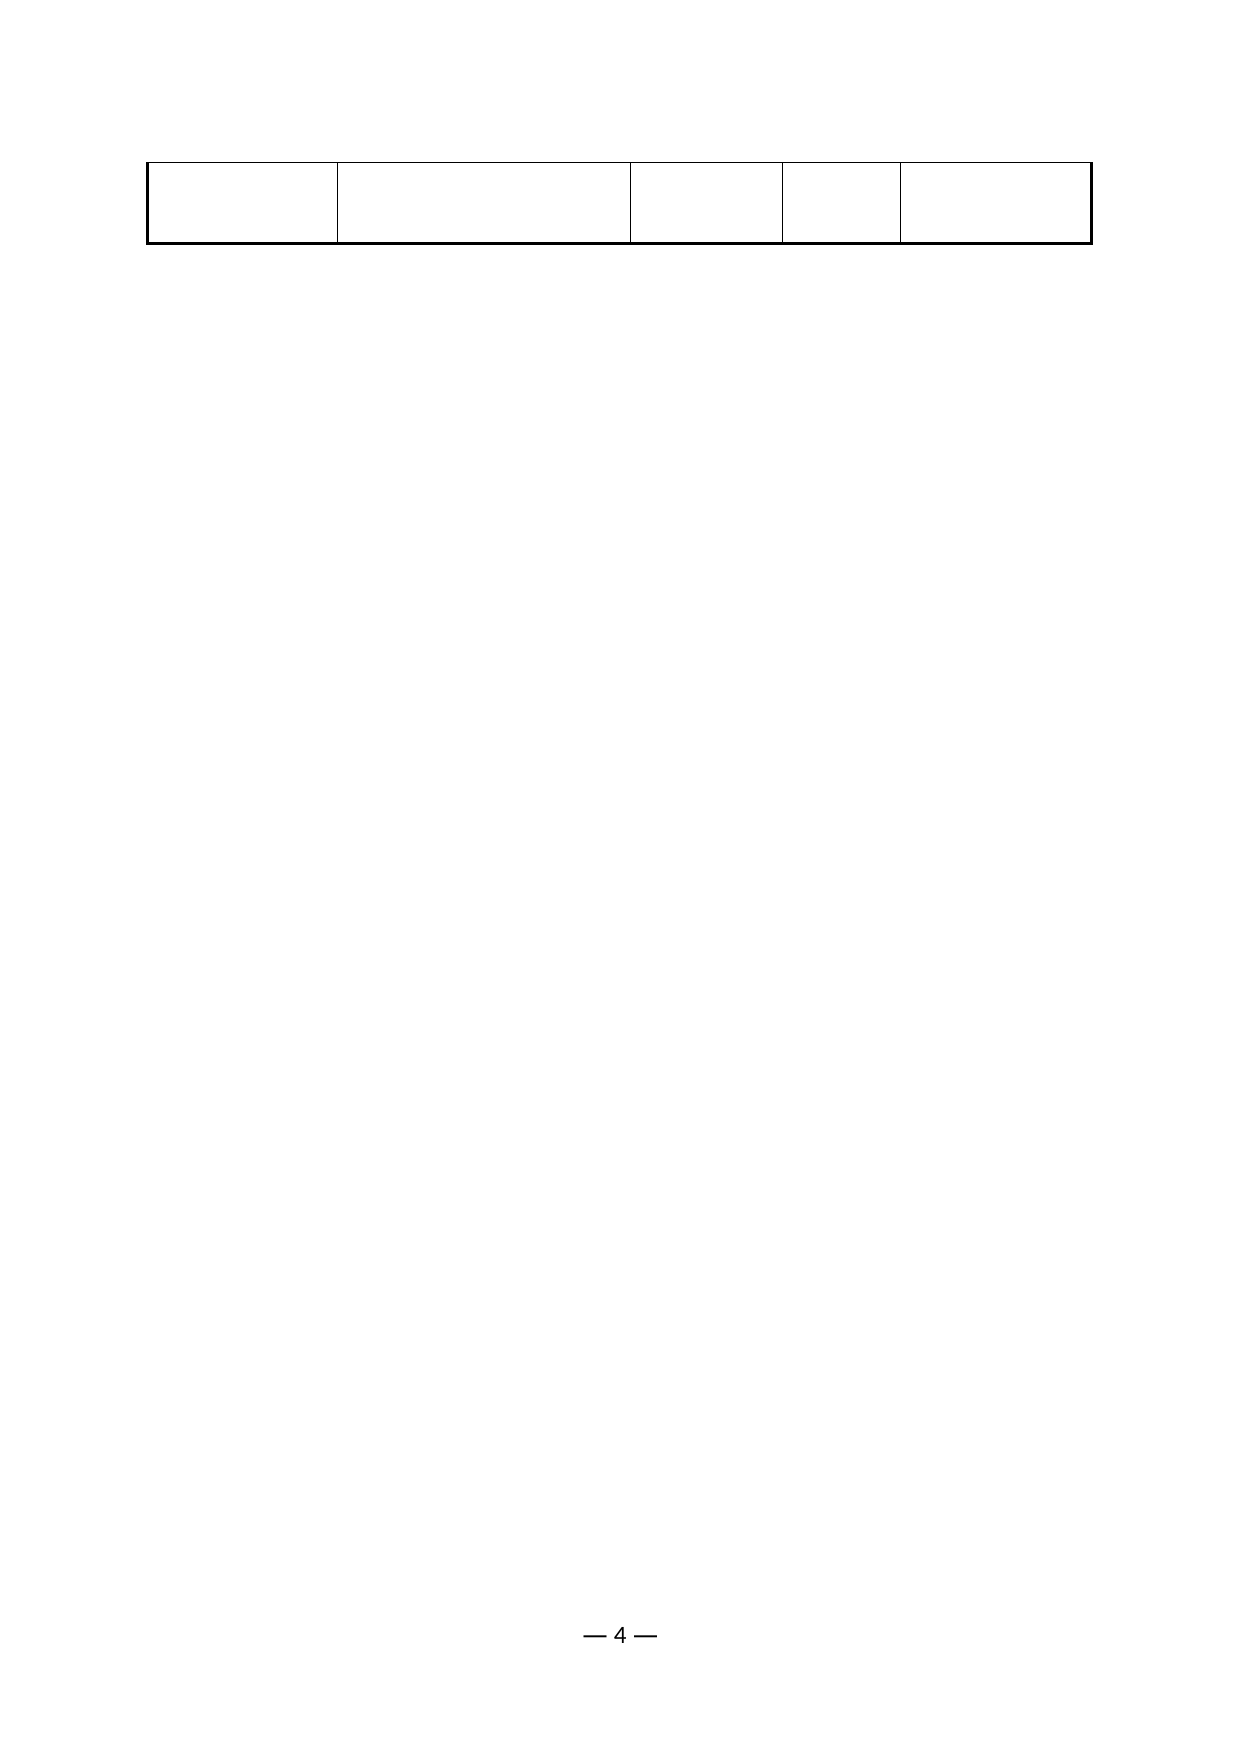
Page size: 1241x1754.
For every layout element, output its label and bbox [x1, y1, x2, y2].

table_cell [149, 163, 337, 242]
table_cell [901, 163, 1090, 242]
table_cell [631, 163, 782, 242]
table_cell [338, 163, 630, 242]
table_cell [783, 163, 900, 242]
